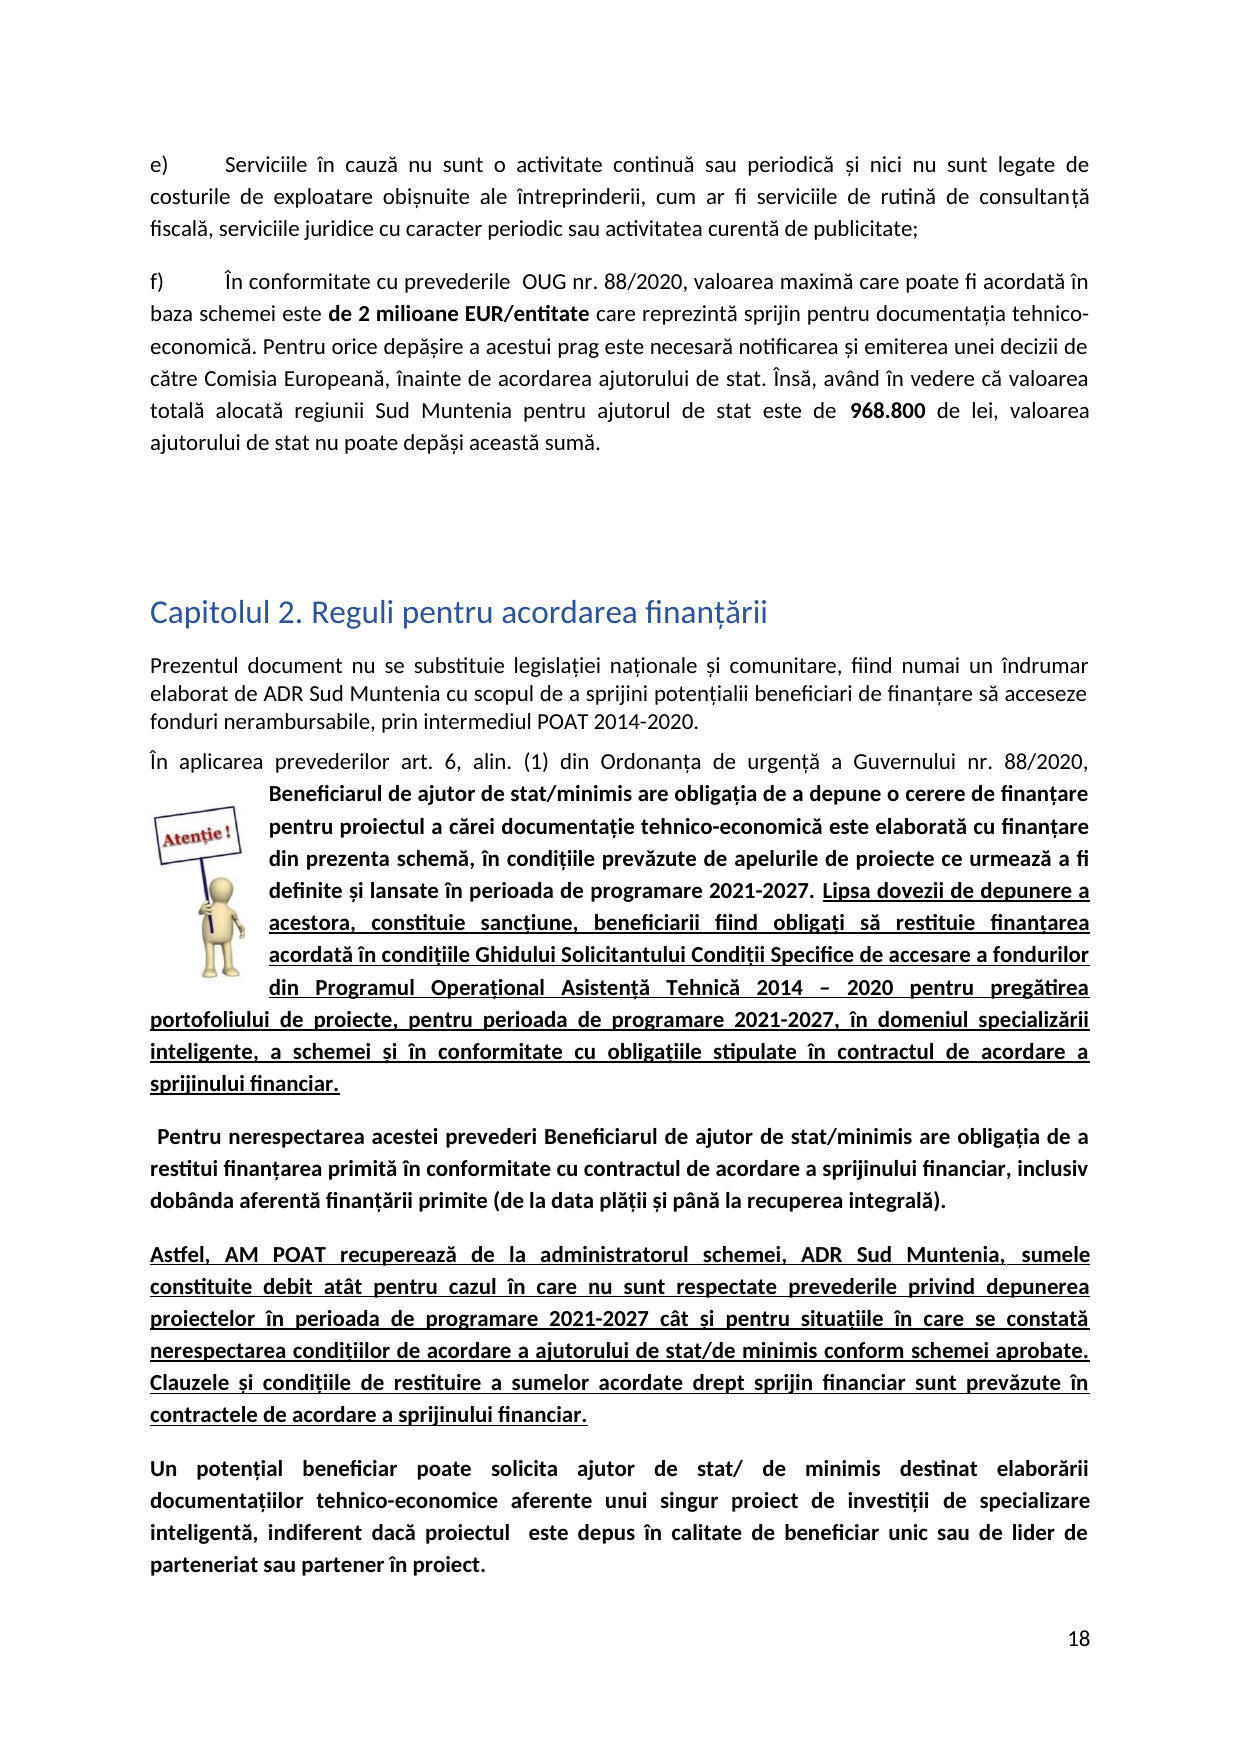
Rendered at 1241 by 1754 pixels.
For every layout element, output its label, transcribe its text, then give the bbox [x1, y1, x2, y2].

text Pentru nerespectarea acestei prevederi Beneficiarul de ajutor de stat/minimis are obligația de a restitui finanțarea primită în conformitate cu contractul de acordare a sprijinului financiar, inclusiv dobânda aferentă finanțării primite (de la data plății și până la recuperea integrală). [150, 1122, 1090, 1215]
text În aplicarea prevederilor art. 6, alin. (1) din Ordonanța de urgență a Guvernului nr. 88/2020, Beneficiarul de ajutor de stat/minimis are obligația de a depune o cerere de finanțare pentru proiectul a cărei documentație tehnico-economică este elaborată cu finanțare din prezenta schemă, în condițiile prevăzute de apelurile de proiecte ce urmează a fi definite și lansate în perioada de programare 2021-2027. Lipsa dovezii de depunere a acestora, constituie sancțiune, beneficiarii fiind obligați să restituie finanțarea acordată în condițiile Ghidului Solicitantului Condiții Specifice de accesare a fondurilor din Programul Operațional Asistență Tehnică 2014 – 2020 pentru pregătirea portofoliului de proiecte, pentru perioada de programare 2021-2027, în domeniul specializării inteligente, a schemei și în conformitate cu obligațiile stipulate în contractul de acordare a sprijinului financiar. [150, 747, 1090, 1029]
subtitle Capitolul 2. Reguli pentru acordarea finanțării [150, 592, 1090, 632]
text e) Serviciile în cauză nu sunt o activitate continuă sau periodică şi nici nu sunt legate de costurile de exploatare obişnuite ale întreprinderii, cum ar fi serviciile de rutină de consultanţă fiscală, serviciile juridice cu caracter periodic sau activitatea curentă de publicitate; [150, 150, 1090, 242]
picture [150, 796, 251, 984]
text f) În conformitate cu prevederile OUG nr. 88/2020, valoarea maximă care poate fi acordată în baza schemei este de 2 milioane EUR/entitate care reprezintă sprijin pentru documentația tehnico-economică. Pentru orice depășire a acestui prag este necesară notificarea și emiterea unei decizii de către Comisia Europeană, înainte de acordarea ajutorului de stat. Însă, având în vedere că valoarea totală alocată regiunii Sud Muntenia pentru ajutorul de stat este de 968.800 de lei, valoarea ajutorului de stat nu poate depăși această sumă. [150, 267, 1090, 456]
text Prezentul document nu se substituie legislației naționale și comunitare, fiind numai un îndrumar elaborat de ADR Sud Muntenia cu scopul de a sprijini potențialii beneficiari de finanțare să acceseze fonduri nerambursabile, prin intermediul POAT 2014-2020. [150, 651, 1090, 735]
text Un potențial beneficiar poate solicita ajutor de stat/ de minimis destinat elaborării documentațiilor tehnico-economice aferente unui singur proiect de investiții de specializare inteligentă, indiferent dacă proiectul este depus în calitate de beneficiar unic sau de lider de parteneriat sau partener în proiect. [150, 1454, 1090, 1578]
text Astfel, AM POAT recuperează de la administratorul schemei, ADR Sud Muntenia, sumele constituite debit atât pentru cazul în care nu sunt respectate prevederile privind depunerea proiectelor în perioada de programare 2021-2027 cât și pentru situațiile în care se constată nerespectarea condițiilor de acordare a ajutorului de stat/de minimis conform schemei aprobate. Clauzele și condițiile de restituire a sumelor acordate drept sprijin financiar sunt prevăzute în contractele de acordare a sprijinului financiar. [150, 1394, 1090, 1429]
